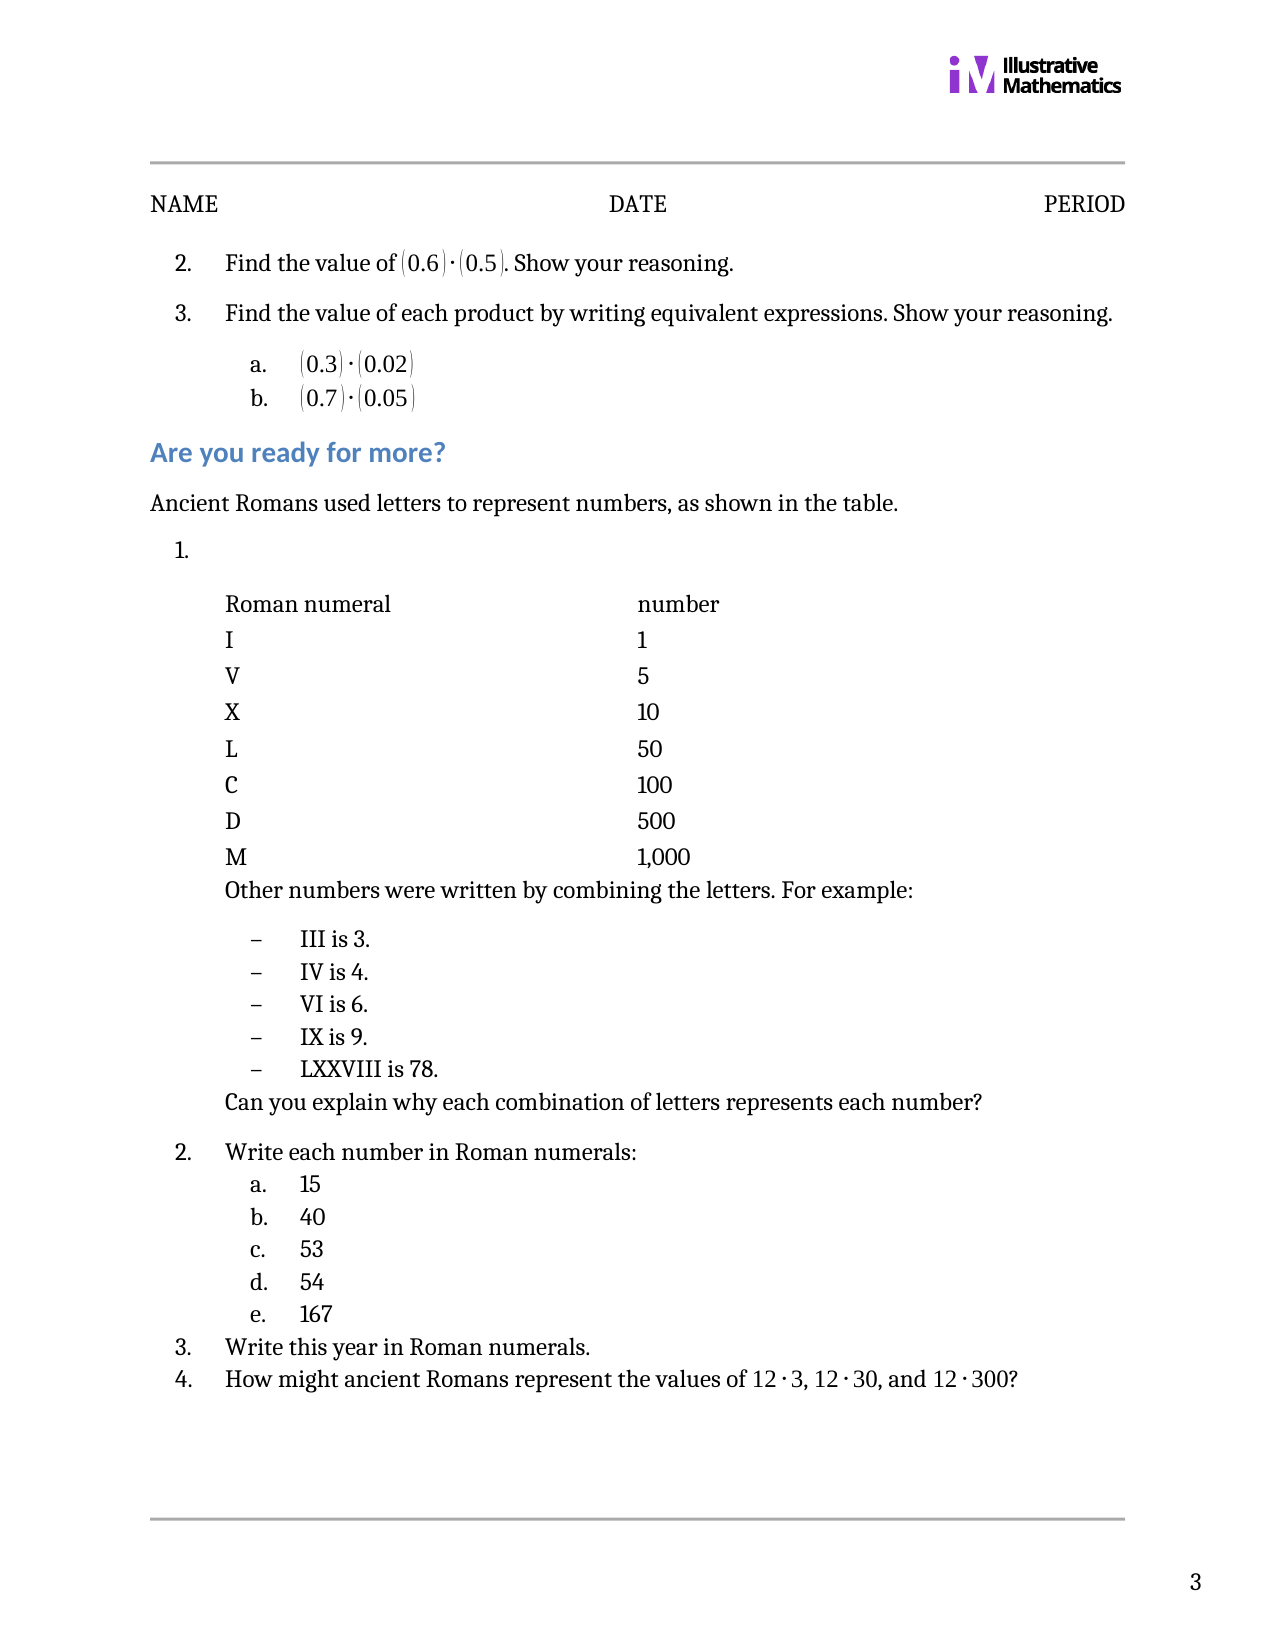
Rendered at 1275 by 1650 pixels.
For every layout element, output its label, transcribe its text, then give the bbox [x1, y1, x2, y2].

table_cell 5 [551, 658, 964, 694]
table_cell 1 [551, 622, 964, 658]
table_cell V [139, 658, 551, 694]
table_cell M [139, 840, 551, 876]
table_cell 10 [551, 695, 964, 731]
list LXXVIII is 78. [250, 1055, 1125, 1084]
list Find the value of each product by writing equivalent expressions. Show your reasoning. [175, 299, 1125, 328]
list Write each number in Roman numerals: [175, 1137, 1125, 1166]
list IX is 9. [250, 1023, 1125, 1052]
list Can you explain why each combination of letters represents each number? [175, 1088, 1125, 1117]
table_cell 100 [551, 767, 964, 803]
list III is 3. [250, 925, 1125, 954]
table_cell 50 [551, 731, 964, 767]
list Find the value of . Show your reasoning. [175, 247, 1125, 278]
list 15 [250, 1170, 1125, 1199]
text Ancient Romans used letters to represent numbers, as shown in the table. [150, 489, 1125, 517]
list IV is 4. [250, 958, 1125, 987]
table_cell 500 [551, 803, 964, 839]
list 167 [250, 1300, 1125, 1329]
table_cell C [139, 767, 551, 803]
table_cell L [139, 731, 551, 767]
table_cell D [139, 803, 551, 839]
subtitle Are you ready for more? [150, 434, 1125, 470]
list 53 [250, 1235, 1125, 1264]
table_cell X [139, 695, 551, 731]
table_header number [551, 586, 964, 622]
list Other numbers were written by combining the letters. For example: [175, 876, 1125, 904]
list 54 [250, 1267, 1125, 1296]
list Write this year in Roman numerals. [175, 1332, 1125, 1361]
table_cell I [139, 622, 551, 658]
list 40 [250, 1202, 1125, 1231]
list VI is 6. [250, 990, 1125, 1019]
list How might ancient Romans represent the values of , , and ? [175, 1365, 1125, 1394]
table_cell 1,000 [551, 840, 964, 876]
picture [949, 55, 1121, 93]
table_header Roman numeral [139, 586, 551, 622]
